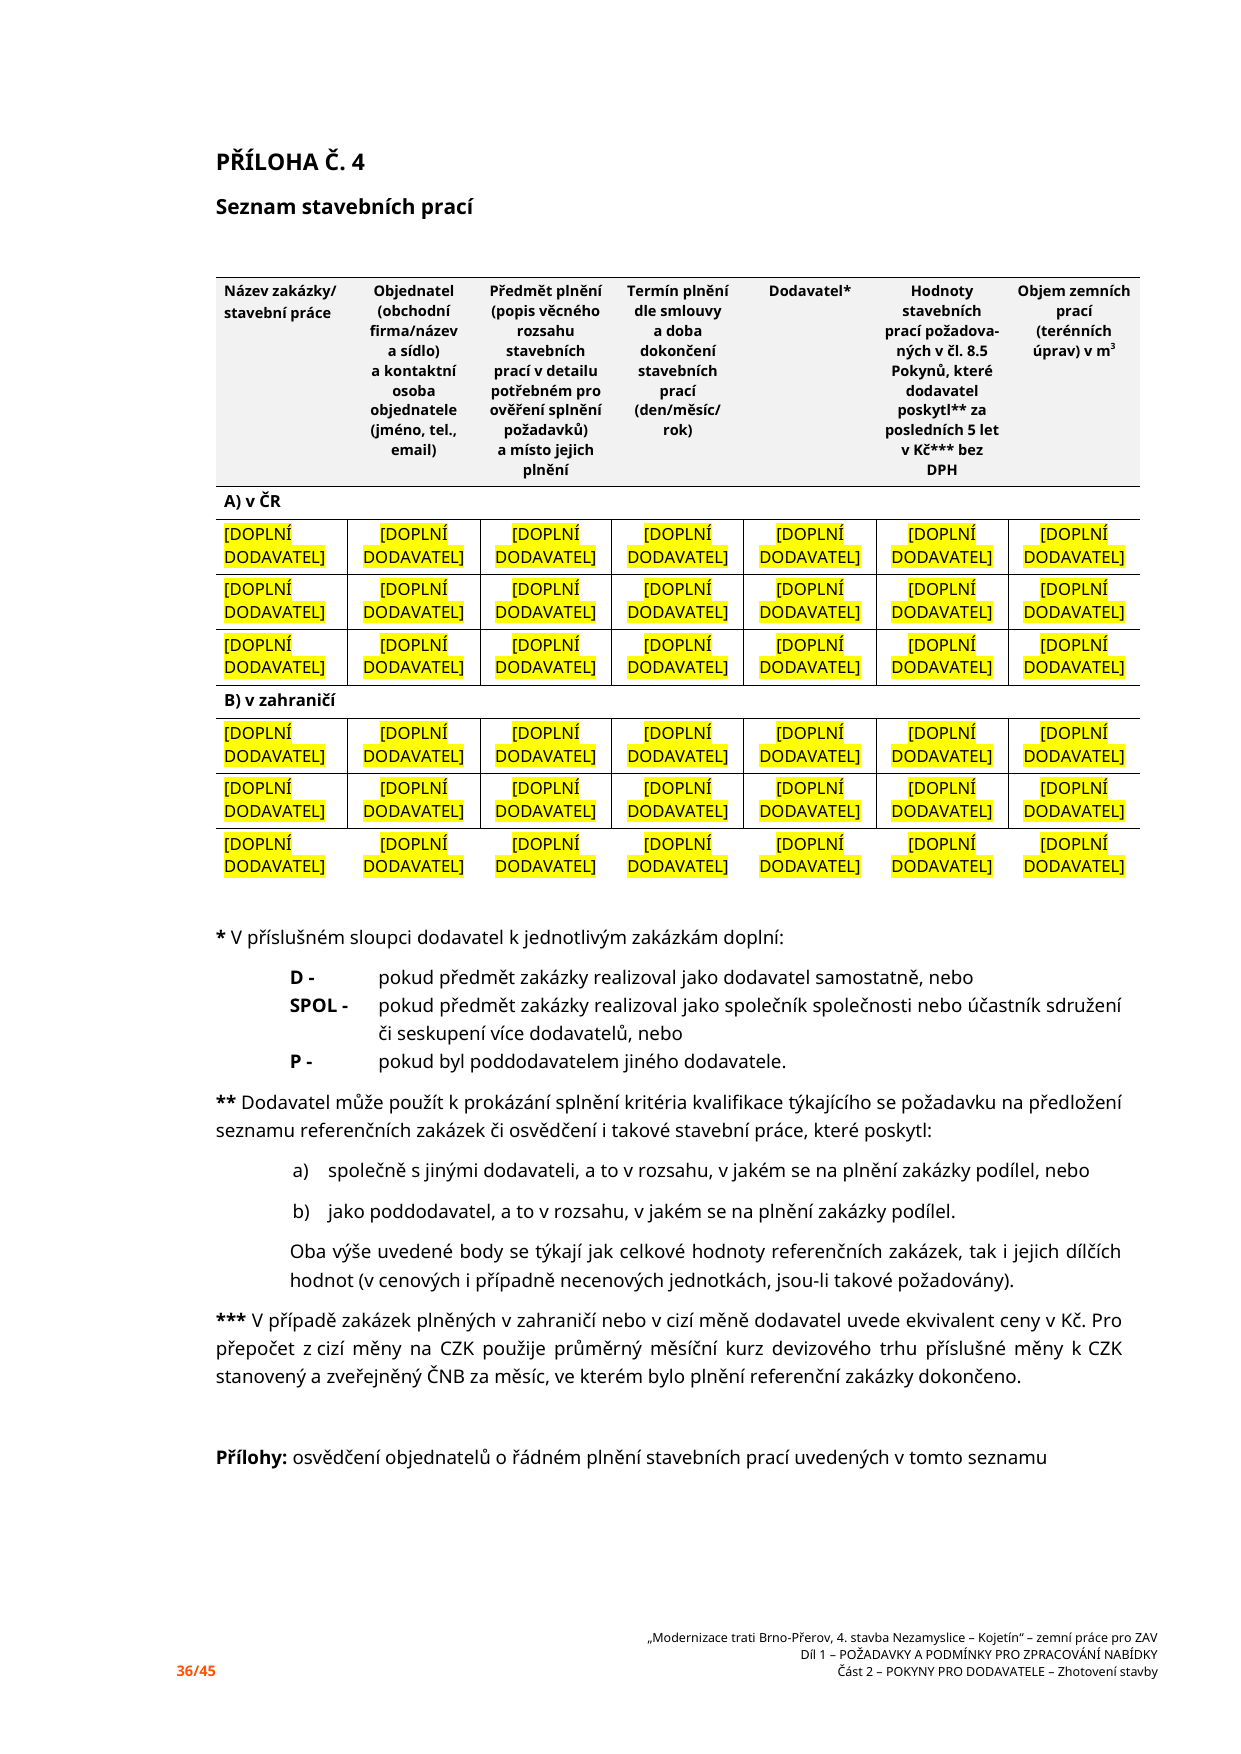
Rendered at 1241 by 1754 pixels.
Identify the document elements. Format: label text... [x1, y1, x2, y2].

text Seznam stavebních prací [216, 192, 1122, 221]
table_cell [DOPLNÍ DODAVATEL] [744, 575, 876, 629]
table_cell A) v ČR [216, 487, 1140, 518]
table_cell [DOPLNÍ DODAVATEL] [216, 520, 347, 574]
text jako poddodavatel, a to v rozsahu, v jakém se na plnění zakázky podílel. [292, 1198, 1122, 1224]
table_cell [DOPLNÍ DODAVATEL] [877, 575, 1008, 629]
text *** V případě zakázek plněných v zahraničí nebo v cizí měně dodavatel uvede ekvivalent ceny v Kč. Pro přepočet z cizí měny na CZK použije průměrný měsíční kurz devizového trhu příslušné měny k CZK stanovený a zveřejněný ČNB za měsíc, ve kterém bylo plnění referenční zakázky dokončeno. [216, 1307, 1122, 1389]
table_header Objednatel (obchodní firma/název a sídlo) a kontaktní osoba objednatele (jméno, tel., email) [348, 278, 480, 486]
table_cell [DOPLNÍ DODAVATEL] [216, 829, 348, 884]
table_header Hodnoty stavebních prací požadova- ných v čl. 8.5 Pokynů, které dodavatel poskytl** za posledních 5 let v Kč*** bez DPH [876, 278, 1008, 486]
table_cell [DOPLNÍ DODAVATEL] [744, 719, 876, 773]
table_cell [DOPLNÍ DODAVATEL] [1008, 829, 1140, 884]
table_cell [DOPLNÍ DODAVATEL] [481, 774, 611, 828]
table_cell [DOPLNÍ DODAVATEL] [348, 829, 480, 884]
table_cell [DOPLNÍ DODAVATEL] [216, 719, 347, 773]
table_cell [DOPLNÍ DODAVATEL] [481, 719, 611, 773]
table_cell [DOPLNÍ DODAVATEL] [744, 774, 876, 828]
table_header Termín plnění dle smlouvy a doba dokončení stavebních prací (den/měsíc/ rok) [612, 278, 744, 486]
table_header Předmět plnění (popis věcného rozsahu stavebních prací v detailu potřebném pro ověření splnění požadavků) a místo jejich plnění [480, 278, 612, 486]
table_cell [DOPLNÍ DODAVATEL] [1009, 520, 1140, 574]
text ** Dodavatel může použít k prokázání splnění kritéria kvalifikace týkajícího se požadavku na předložení seznamu referenčních zakázek či osvědčení i takové stavební práce, které poskytl: [216, 1089, 1122, 1143]
table_cell [DOPLNÍ DODAVATEL] [1009, 719, 1140, 773]
table_cell [DOPLNÍ DODAVATEL] [612, 520, 743, 574]
text Příloha č. 4 [216, 146, 1122, 177]
table_cell [DOPLNÍ DODAVATEL] [744, 829, 876, 884]
table_cell [DOPLNÍ DODAVATEL] [1009, 774, 1140, 828]
table_cell [DOPLNÍ DODAVATEL] [216, 630, 347, 685]
table_header Název zakázky/ stavební práce [216, 278, 348, 486]
table_cell [DOPLNÍ DODAVATEL] [744, 630, 876, 685]
text * V příslušném sloupci dodavatel k jednotlivým zakázkám doplní: [216, 924, 1122, 950]
table_cell [DOPLNÍ DODAVATEL] [480, 829, 612, 884]
table_cell [DOPLNÍ DODAVATEL] [877, 719, 1008, 773]
table_cell [DOPLNÍ DODAVATEL] [612, 575, 743, 629]
table_cell [DOPLNÍ DODAVATEL] [481, 630, 611, 685]
table_cell [DOPLNÍ DODAVATEL] [216, 575, 347, 629]
table_cell [DOPLNÍ DODAVATEL] [348, 575, 480, 629]
table_cell [DOPLNÍ DODAVATEL] [876, 829, 1008, 884]
table_cell [DOPLNÍ DODAVATEL] [1009, 575, 1140, 629]
text Oba výše uvedené body se týkají jak celkové hodnoty referenčních zakázek, tak i jejich dílčích hodnot (v cenových i případně necenových jednotkách, jsou-li takové požadovány). [289, 1239, 1122, 1292]
table_cell [DOPLNÍ DODAVATEL] [877, 774, 1008, 828]
table_cell [DOPLNÍ DODAVATEL] [348, 630, 480, 685]
table_cell [DOPLNÍ DODAVATEL] [877, 520, 1008, 574]
table_cell [DOPLNÍ DODAVATEL] [348, 719, 480, 773]
text P - pokud byl poddodavatelem jiného dodavatele. [289, 1049, 1122, 1074]
table_cell B) v zahraničí [216, 686, 1140, 717]
table_cell [DOPLNÍ DODAVATEL] [612, 630, 743, 685]
table_cell [DOPLNÍ DODAVATEL] [1009, 630, 1140, 685]
table_cell [DOPLNÍ DODAVATEL] [877, 630, 1008, 685]
list společně s jinými dodavateli, a to v rozsahu, v jakém se na plnění zakázky podílel, nebo [292, 1158, 1122, 1183]
table_cell [DOPLNÍ DODAVATEL] [612, 719, 743, 773]
table_cell [DOPLNÍ DODAVATEL] [481, 575, 611, 629]
table_cell [DOPLNÍ DODAVATEL] [612, 774, 743, 828]
table_header Dodavatel* [744, 278, 876, 486]
text SPOL - pokud předmět zakázky realizoval jako společník společnosti nebo účastník sdružení či seskupení více dodavatelů, nebo [289, 993, 1122, 1046]
table_cell [DOPLNÍ DODAVATEL] [348, 520, 480, 574]
table_cell [DOPLNÍ DODAVATEL] [744, 520, 876, 574]
table_cell [DOPLNÍ DODAVATEL] [348, 774, 480, 828]
table_header Objem zemních prací (terénních úprav) v m3 [1008, 278, 1140, 486]
text Přílohy: osvědčení objednatelů o řádném plnění stavebních prací uvedených v tomto seznamu [216, 1444, 1122, 1470]
table_cell [DOPLNÍ DODAVATEL] [481, 520, 611, 574]
table_cell [DOPLNÍ DODAVATEL] [612, 829, 744, 884]
text D - pokud předmět zakázky realizoval jako dodavatel samostatně, nebo [289, 965, 1122, 990]
table_cell [DOPLNÍ DODAVATEL] [216, 774, 347, 828]
